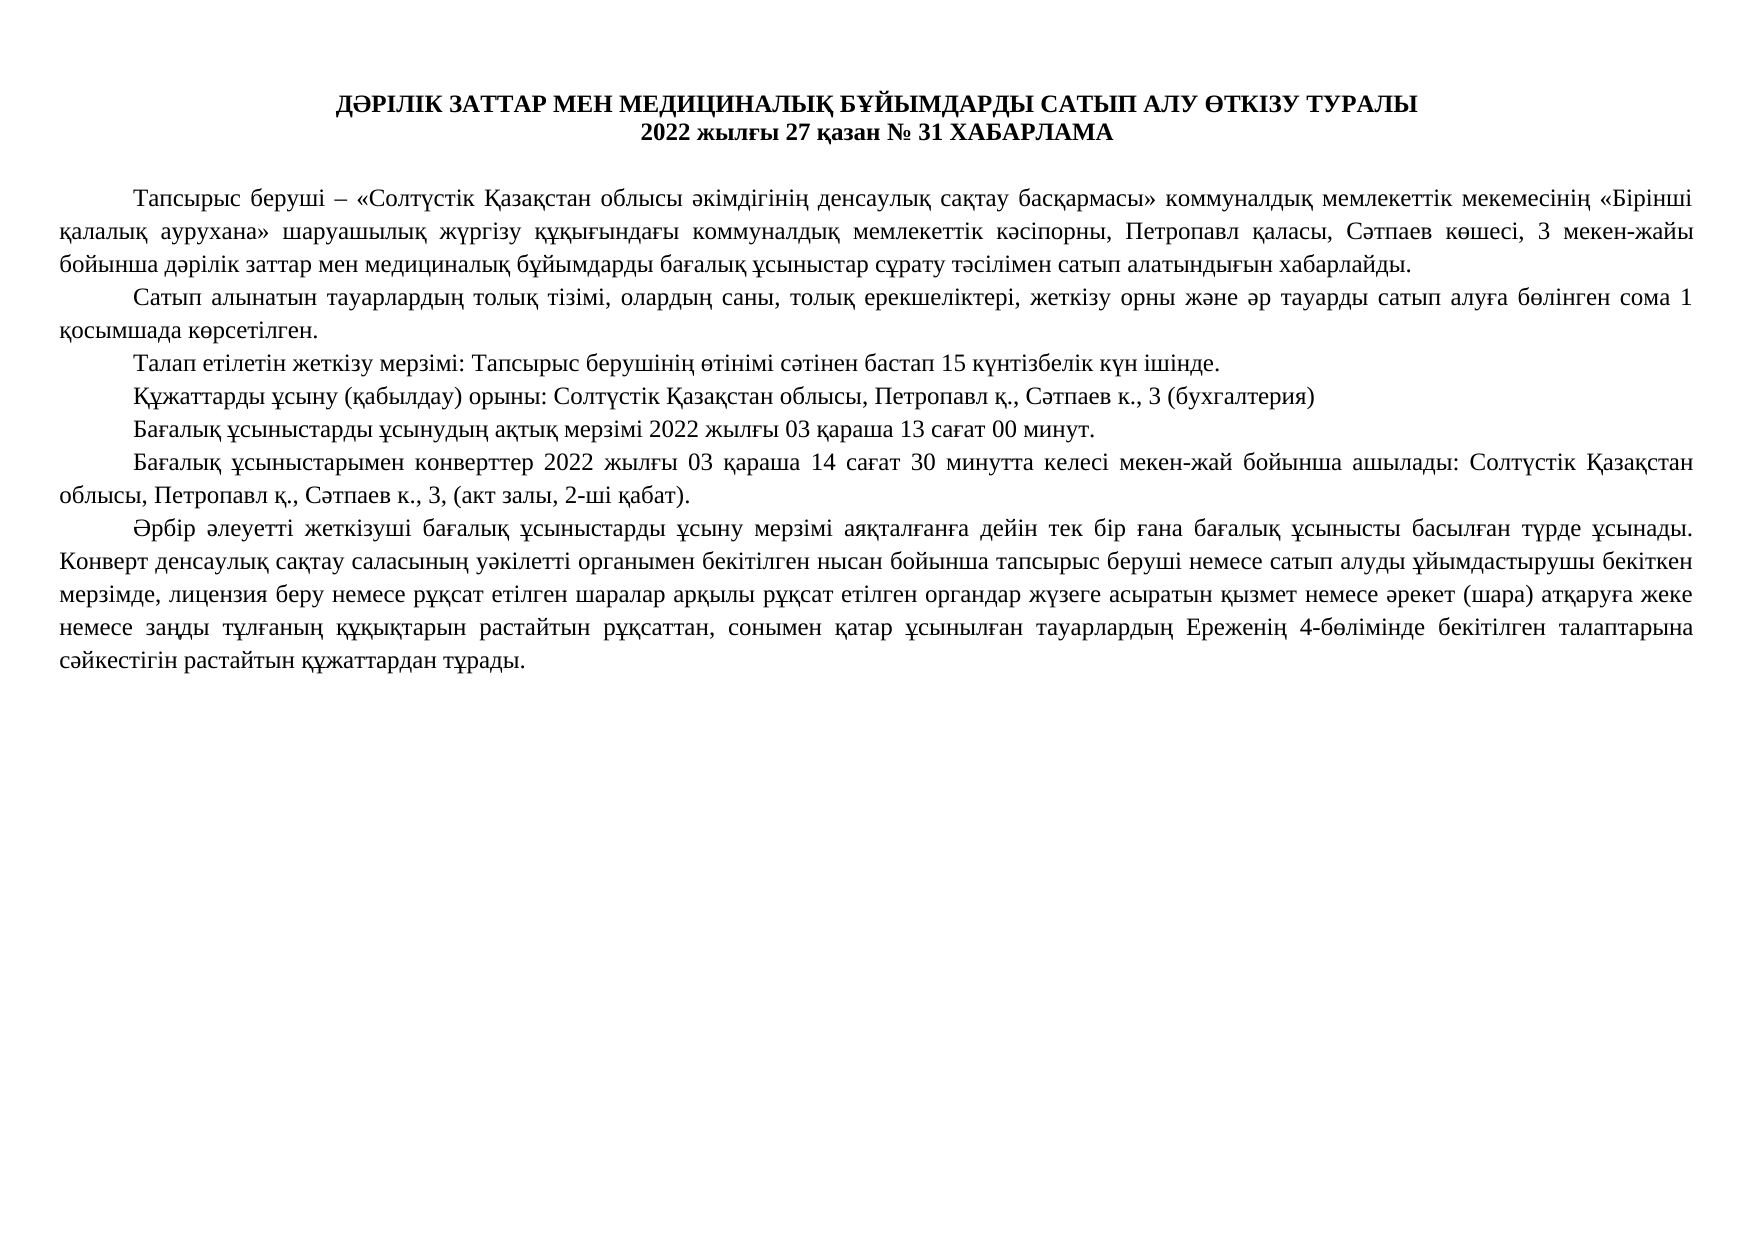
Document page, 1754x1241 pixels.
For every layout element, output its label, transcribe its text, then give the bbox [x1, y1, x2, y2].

text 2022 жылғы 27 қазан № 31 ХАБАРЛАМА [59, 117, 1695, 146]
text Сатып алынатын тауарлардың толық тізімі, олардың саны, толық ерекшеліктері, жеткізу орны және әр тауарды сатып алуға бөлінген сома 1 қосымшада көрсетілген. [59, 282, 1695, 344]
text Бағалық ұсыныстарды ұсынудың ақтық мерзімі 2022 жылғы 03 қараша 13 сағат 00 минут. [59, 414, 1695, 443]
text Әрбір әлеуетті жеткізуші бағалық ұсыныстарды ұсыну мерзімі аяқталғанға дейін тек бір ғана бағалық ұсынысты басылған түрде ұсынады. Конверт денсаулық сақтау саласының уәкілетті органымен бекітілген нысан бойынша тапсырыс беруші немесе сатып алуды ұйымдастырушы бекіткен мерзімде, лицензия беру немесе рұқсат етілген шаралар арқылы рұқсат етілген органдар жүзеге асыратын қызмет немесе әрекет (шара) атқаруға жеке немесе заңды тұлғаның құқықтарын растайтын рұқсаттан, сонымен қатар ұсынылған тауарлардың Ереженің 4-бөлімінде бекітілген талаптарына сәйкестігін растайтын құжаттардан тұрады. [59, 513, 1695, 674]
text ДӘРІЛІК ЗАТТАР МЕН МЕДИЦИНАЛЫҚ БҰЙЫМДАРДЫ САТЫП АЛУ ӨТКІЗУ ТУРАЛЫ [59, 89, 1695, 117]
text Талап етілетін жеткізу мерзімі: Тапсырыс берушінің өтінімі сәтінен бастап 15 күнтізбелік күн ішінде. [59, 348, 1695, 377]
text Құжаттарды ұсыну (қабылдау) орыны: Солтүстік Қазақстан облысы, Петропавл қ., Сәтпаев к., 3 (бухгалтерия) [59, 381, 1695, 410]
text Тапсырыс беруші – «Солтүстік Қазақстан облысы әкімдігінің денсаулық сақтау басқармасы» коммуналдық мемлекеттік мекемесінің «Бірінші қалалық аурухана» шаруашылық жүргізу құқығындағы коммуналдық мемлекеттік кәсіпорны, Петропавл қаласы, Сәтпаев көшесі, 3 мекен-жайы бойынша дәрілік заттар мен медициналық бұйымдарды бағалық ұсыныстар сұрату тәсілімен сатып алатындығын хабарлайды. [59, 183, 1695, 278]
text Бағалық ұсыныстарымен конверттер 2022 жылғы 03 қараша 14 сағат 30 минутта келесі мекен-жай бойынша ашылады: Солтүстік Қазақстан облысы, Петропавл қ., Сәтпаев к., 3, (акт залы, 2-ші қабат). [59, 447, 1695, 509]
